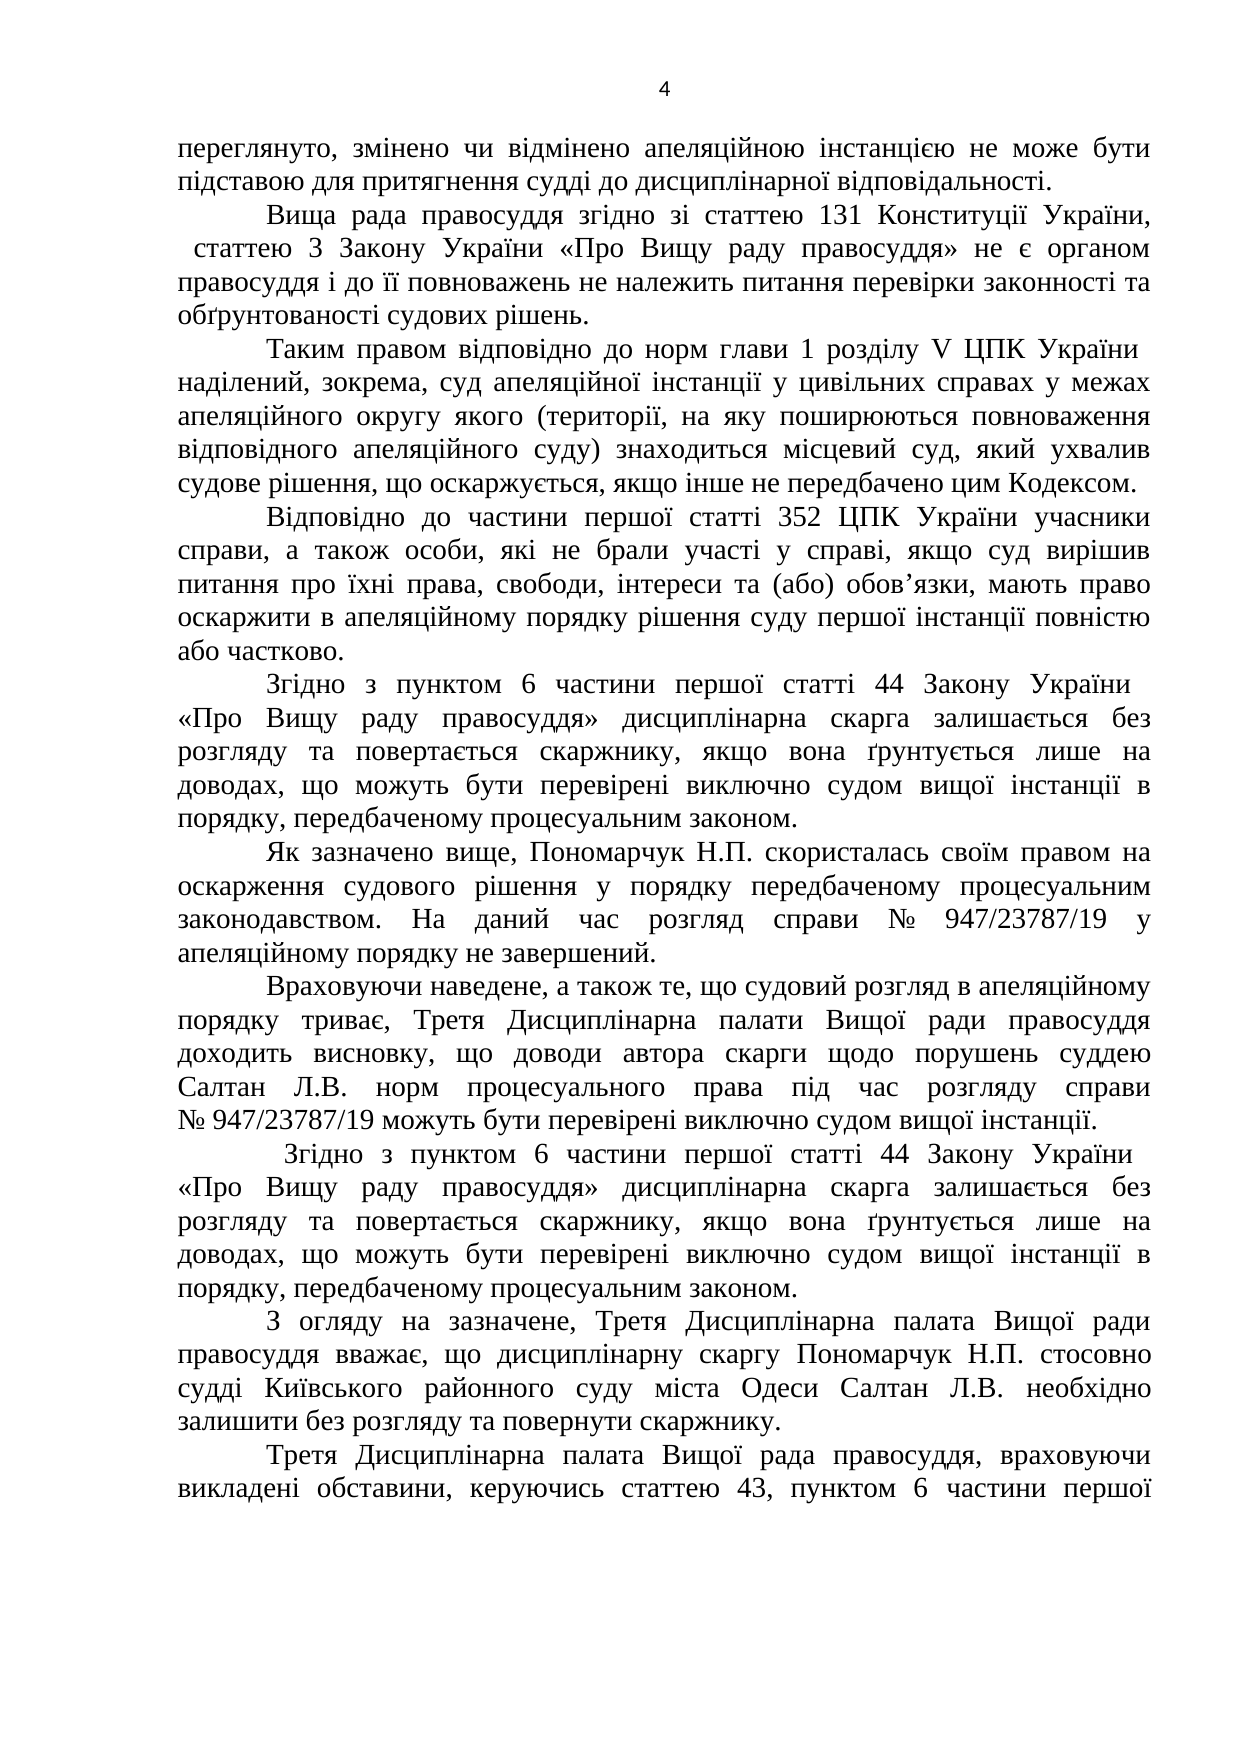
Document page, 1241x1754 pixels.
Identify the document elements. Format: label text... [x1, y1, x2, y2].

text Згідно з пунктом 6 частини першої статті 44 Закону України «Про Вищу раду правосуддя» дисциплінарна скарга залишається без розгляду та повертається скаржнику, якщо вона ґрунтується лише на доводах, що можуть бути перевірені виключно судом вищої інстанції в порядку, передбаченому процесуальним законом. [177, 1136, 1152, 1304]
text Згідно з пунктом 6 частини першої статті 44 Закону України «Про Вищу раду правосуддя» дисциплінарна скарга залишається без розгляду та повертається скаржнику, якщо вона ґрунтується лише на доводах, що можуть бути перевірені виключно судом вищої інстанції в порядку, передбаченому процесуальним законом. [177, 666, 1152, 834]
text Як зазначено вище, Пономарчук Н.П. скористалась своїм правом на оскарження судового рішення у порядку передбаченому процесуальним законодавством. На даний час розгляд справи № 947/23787/19 у апеляційному порядку не завершений. [177, 834, 1152, 968]
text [177, 130, 1152, 197]
text Вища рада правосуддя згідно зі статтею 131 Конституції України, статтею 3 Закону України «Про Вищу раду правосуддя» не є органом правосуддя і до її повноважень не належить питання перевірки законності та обґрунтованості судових рішень. [177, 197, 1152, 331]
text Таким правом відповідно до норм глави 1 розділу V ЦПК України наділений, зокрема, суд апеляційної інстанції у цивільних справах у межах апеляційного округу якого (території, на яку поширюються повноваження відповідного апеляційного суду) знаходиться місцевий суд, який ухвалив судове рішення, що оскаржується, якщо інше не передбачено цим Кодексом. [177, 331, 1152, 499]
text З огляду на зазначене, Третя Дисциплінарна палата Вищої ради правосуддя вважає, що дисциплінарну скаргу Пономарчук Н.П. стосовно судді Київського районного суду міста Одеси Салтан Л.В. необхідно залишити без розгляду та повернути скаржнику. [177, 1304, 1152, 1437]
text Відповідно до частини першої статті 352 ЦПК України учасники справи, а також особи, які не брали участі у справі, якщо суд вирішив питання про їхні права, свободи, інтереси та (або) обов’язки, мають право оскаржити в апеляційному порядку рішення суду першої інстанції повністю або частково. [177, 499, 1152, 666]
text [177, 1437, 1152, 1504]
text Враховуючи наведене, а також те, що судовий розгляд в апеляційному порядку триває, Третя Дисциплінарна палати Вищої ради правосуддя доходить висновку, що доводи автора скарги щодо порушень суддею Салтан Л.В. норм процесуального права під час розгляду справи № 947/23787/19 можуть бути перевірені виключно судом вищої інстанції. [177, 968, 1152, 1136]
